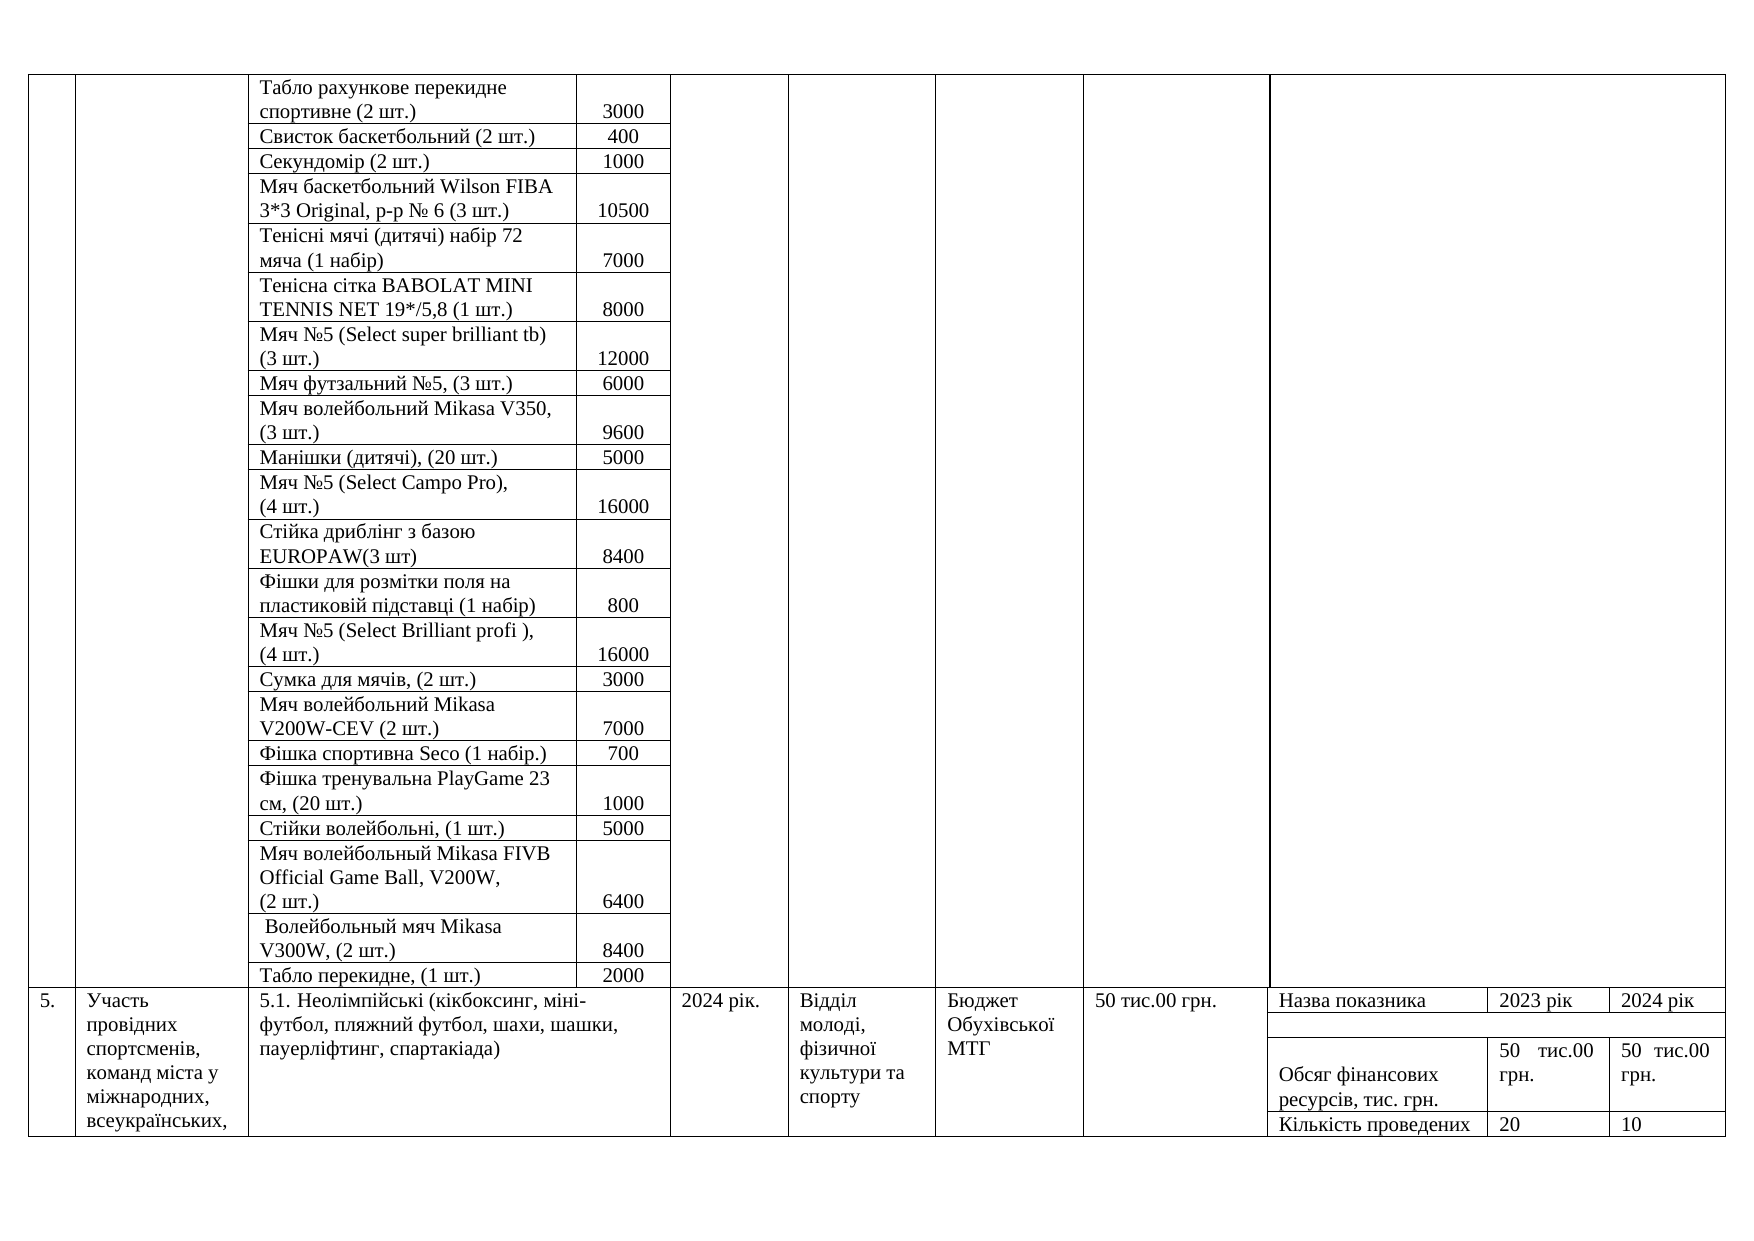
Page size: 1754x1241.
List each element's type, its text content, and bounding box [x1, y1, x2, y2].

table_cell 8400 [577, 520, 670, 568]
table_cell Мяч №5 (Select super brilliant tb) (3 шт.) [249, 322, 576, 370]
table_cell 400 [577, 124, 670, 148]
table_cell 6000 [577, 371, 670, 395]
table_cell Манішки (дитячі), (20 шт.) [249, 445, 576, 469]
table_cell 700 [577, 741, 670, 765]
table_cell 3000 [577, 75, 670, 123]
table_cell 12000 [577, 322, 670, 370]
table_cell 8400 [577, 914, 670, 962]
table_cell Мяч баскетбольний Wilson FIBA 3*3 Original, р-р № 6 (3 шт.) [249, 174, 576, 222]
table_cell 20 [1488, 1112, 1609, 1136]
table_cell Мяч №5 (Select Сampo Pro), (4 шт.) [249, 470, 576, 518]
table_cell Фішка спортивна Secо (1 набір.) [249, 741, 576, 765]
table_cell Фішка тренувальна PlayGame 23 см, (20 шт.) [249, 766, 576, 814]
table_cell Фішки для розмітки поля на пластиковій підставці (1 набір) [249, 569, 576, 617]
table_cell Мяч №5 (Select Brilliant profi ), (4 шт.) [249, 618, 576, 666]
table_cell 2023 рік [1488, 988, 1609, 1012]
table_cell 16000 [577, 618, 670, 666]
table_cell Тенісна сітка BABOLAT MINI TENNIS NET 19*/5,8 (1 шт.) [249, 273, 576, 321]
table_cell 50 тис.00 грн. [1084, 988, 1267, 1136]
table_cell 50 тис.00 грн. [1610, 1038, 1725, 1111]
table_cell Участь провідних спортсменів, команд міста у міжнародних, всеукраїнських, обласних змаганнях з неолімпійських видів спорту, членські внески, проведення навчально-тренувальних зборів та забезпечення інвентарем [76, 988, 248, 1136]
table_cell Волейбольный мяч Mikasa V300W, (2 шт.) [249, 914, 576, 962]
table_cell Табло рахункове перекидне спортивне (2 шт.) [249, 75, 576, 123]
table_cell 5. [29, 988, 75, 1136]
table_cell 10500 [577, 174, 670, 222]
table_cell 5000 [577, 816, 670, 839]
table_cell Назва показника [1268, 988, 1487, 1012]
table_cell Свисток баскетбольний (2 шт.) [249, 124, 576, 148]
table_cell Сумка для мячів, (2 шт.) [249, 667, 576, 691]
table_cell Мяч волейбольный Mikasa FIVB Official Game Ball, V200W, (2 шт.) [249, 841, 576, 913]
table_cell Тенісні мячі (дитячі) набір 72 мяча (1 набір) [249, 224, 576, 272]
table_cell Табло перекидне, (1 шт.) [249, 963, 576, 987]
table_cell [1268, 1112, 1487, 1136]
table_cell 16000 [577, 470, 670, 518]
table_cell Мяч футзальний №5, (3 шт.) [249, 371, 576, 395]
table_cell 1000 [577, 149, 670, 173]
table_cell 5.1. Неолімпійські (кікбоксинг, міні-футбол, пляжний футбол, шахи, шашки, пауерліфтинг, спартакіада) [249, 988, 670, 1136]
table_cell [1268, 1013, 1725, 1037]
table_cell 8000 [577, 273, 670, 321]
table_cell 7000 [577, 224, 670, 272]
table_cell 2000 [577, 963, 670, 987]
table_cell 50 тис.00 грн. [1488, 1038, 1609, 1111]
table_cell 7000 [577, 692, 670, 740]
table_cell Бюджет Обухівської МТГ [936, 988, 1083, 1136]
table_cell 6400 [577, 841, 670, 913]
table_cell 1000 [577, 766, 670, 814]
table_cell 2024 рік [1610, 988, 1725, 1012]
table_cell 10 [1610, 1112, 1725, 1136]
table_cell 5000 [577, 445, 670, 469]
table_cell 800 [577, 569, 670, 617]
table_cell Обсяг фінансових ресурсів, тис. грн. [1268, 1038, 1487, 1111]
table_cell 2024 рік. [671, 988, 788, 1136]
table_cell 3000 [577, 667, 670, 691]
table_cell Секундомір (2 шт.) [249, 149, 576, 173]
table_cell Мяч волейбольний Mikasa V200W-CEV (2 шт.) [249, 692, 576, 740]
table_cell 9600 [577, 396, 670, 444]
table_cell Мяч волейбольний Mikasa V350, (3 шт.) [249, 396, 576, 444]
table_cell Стійка дриблінг з базою EUROPAW(3 шт) [249, 520, 576, 568]
table_cell Відділ молоді, фізичної культури та спорту [789, 988, 935, 1136]
table_cell Стійки волейбольні, (1 шт.) [249, 816, 576, 839]
